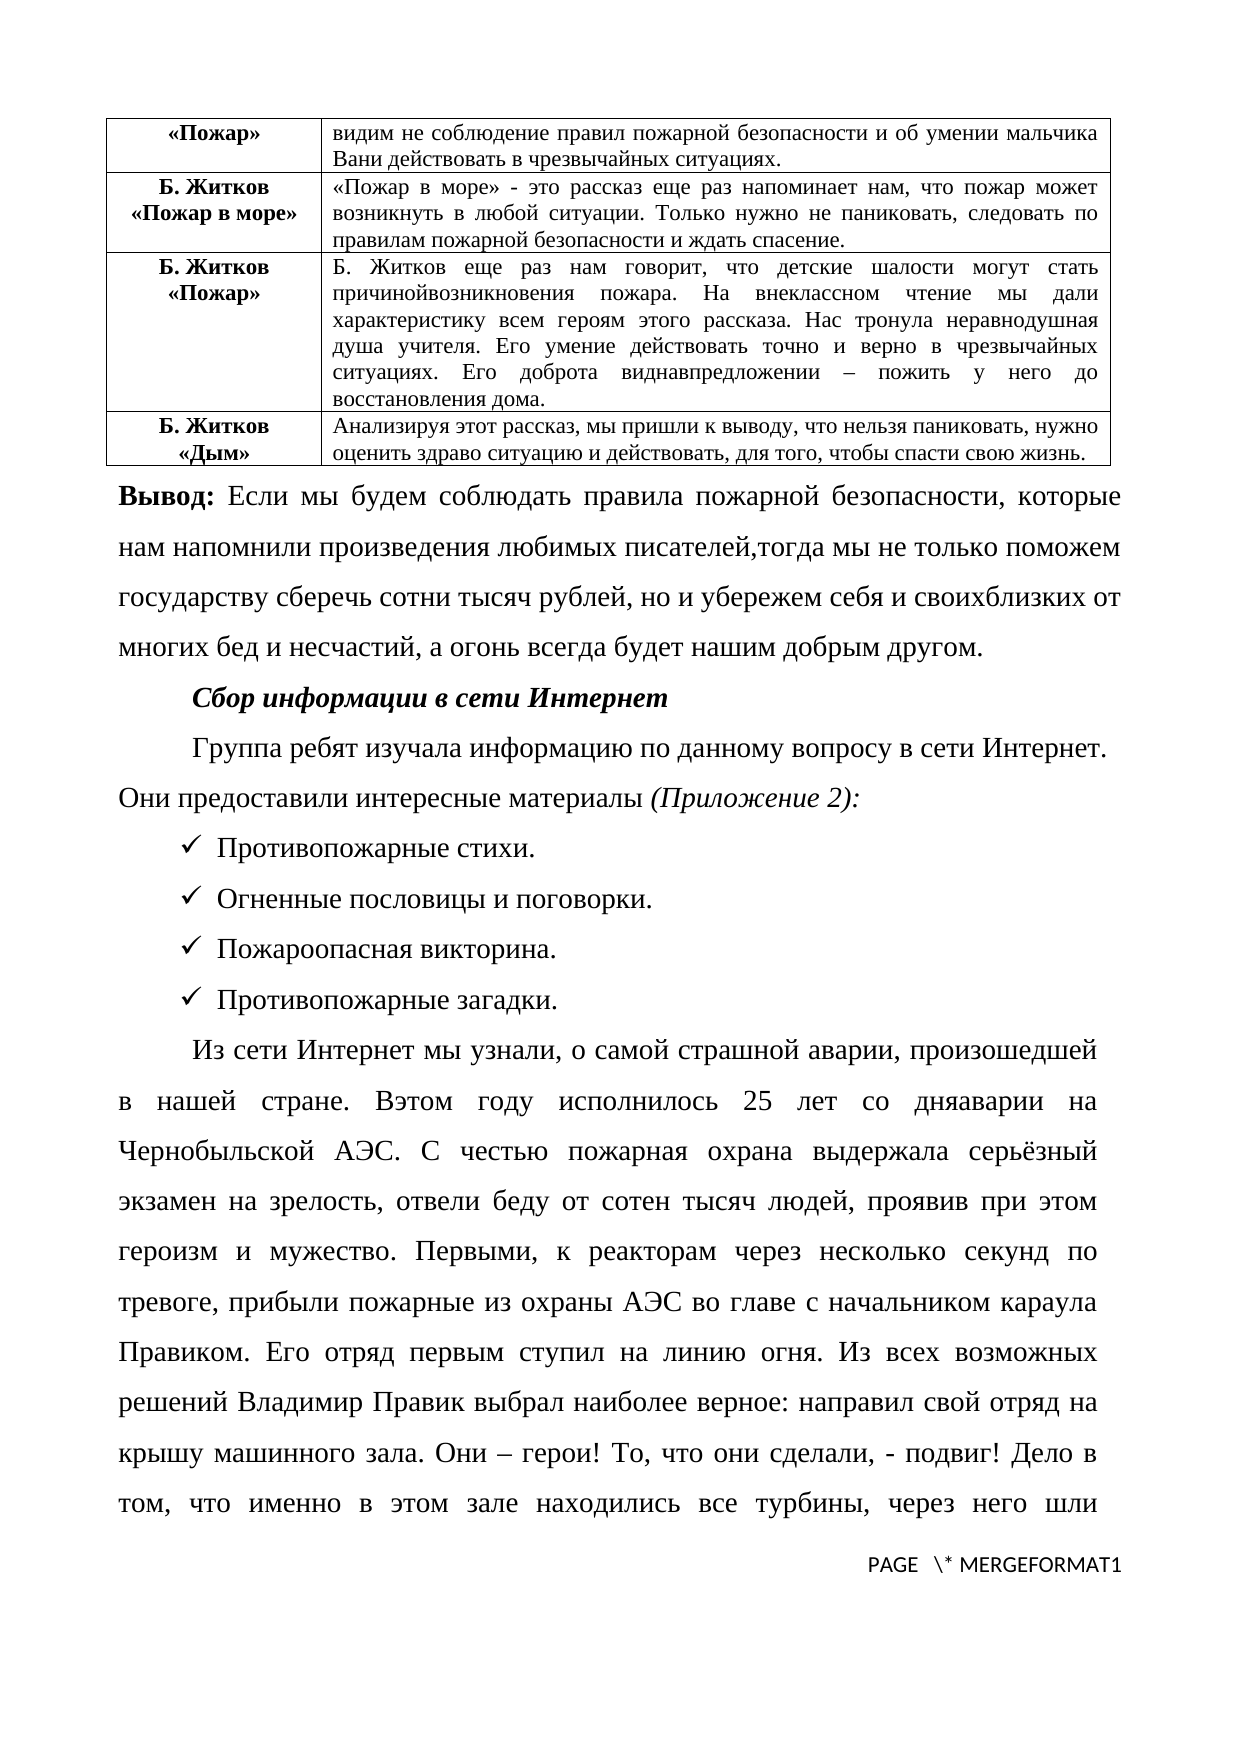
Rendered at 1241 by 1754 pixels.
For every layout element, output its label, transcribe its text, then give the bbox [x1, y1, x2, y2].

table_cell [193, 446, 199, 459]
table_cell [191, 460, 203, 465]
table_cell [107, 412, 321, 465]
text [118, 1032, 1099, 1519]
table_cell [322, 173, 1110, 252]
text Группа ребят изучала информацию по данному вопросу в сети Интернет. Они предоставили интересные материалы (Приложение 2): [118, 730, 1122, 814]
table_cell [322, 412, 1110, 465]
list Огненные пословицы и поговорки. [179, 881, 1099, 915]
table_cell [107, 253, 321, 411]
list Пожароопасная викторина. [179, 931, 1099, 965]
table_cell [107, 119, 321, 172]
text Вывод: Если мы будем соблюдать правила пожарной безопасности, которые нам напомнили произведения любимых писателей,тогда мы не только поможем государству сберечь сотни тысяч рублей, но и убережем себя и своихблизких от многих бед и несчастий, а огонь всегда будет нашим добрым другом. [118, 478, 1122, 663]
text Сбор информации в сети Интернет [118, 680, 1122, 713]
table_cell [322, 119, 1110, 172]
list Противопожарные загадки. [179, 982, 1099, 1016]
list Противопожарные стихи. [179, 831, 1099, 864]
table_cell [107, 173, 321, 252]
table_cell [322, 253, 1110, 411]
